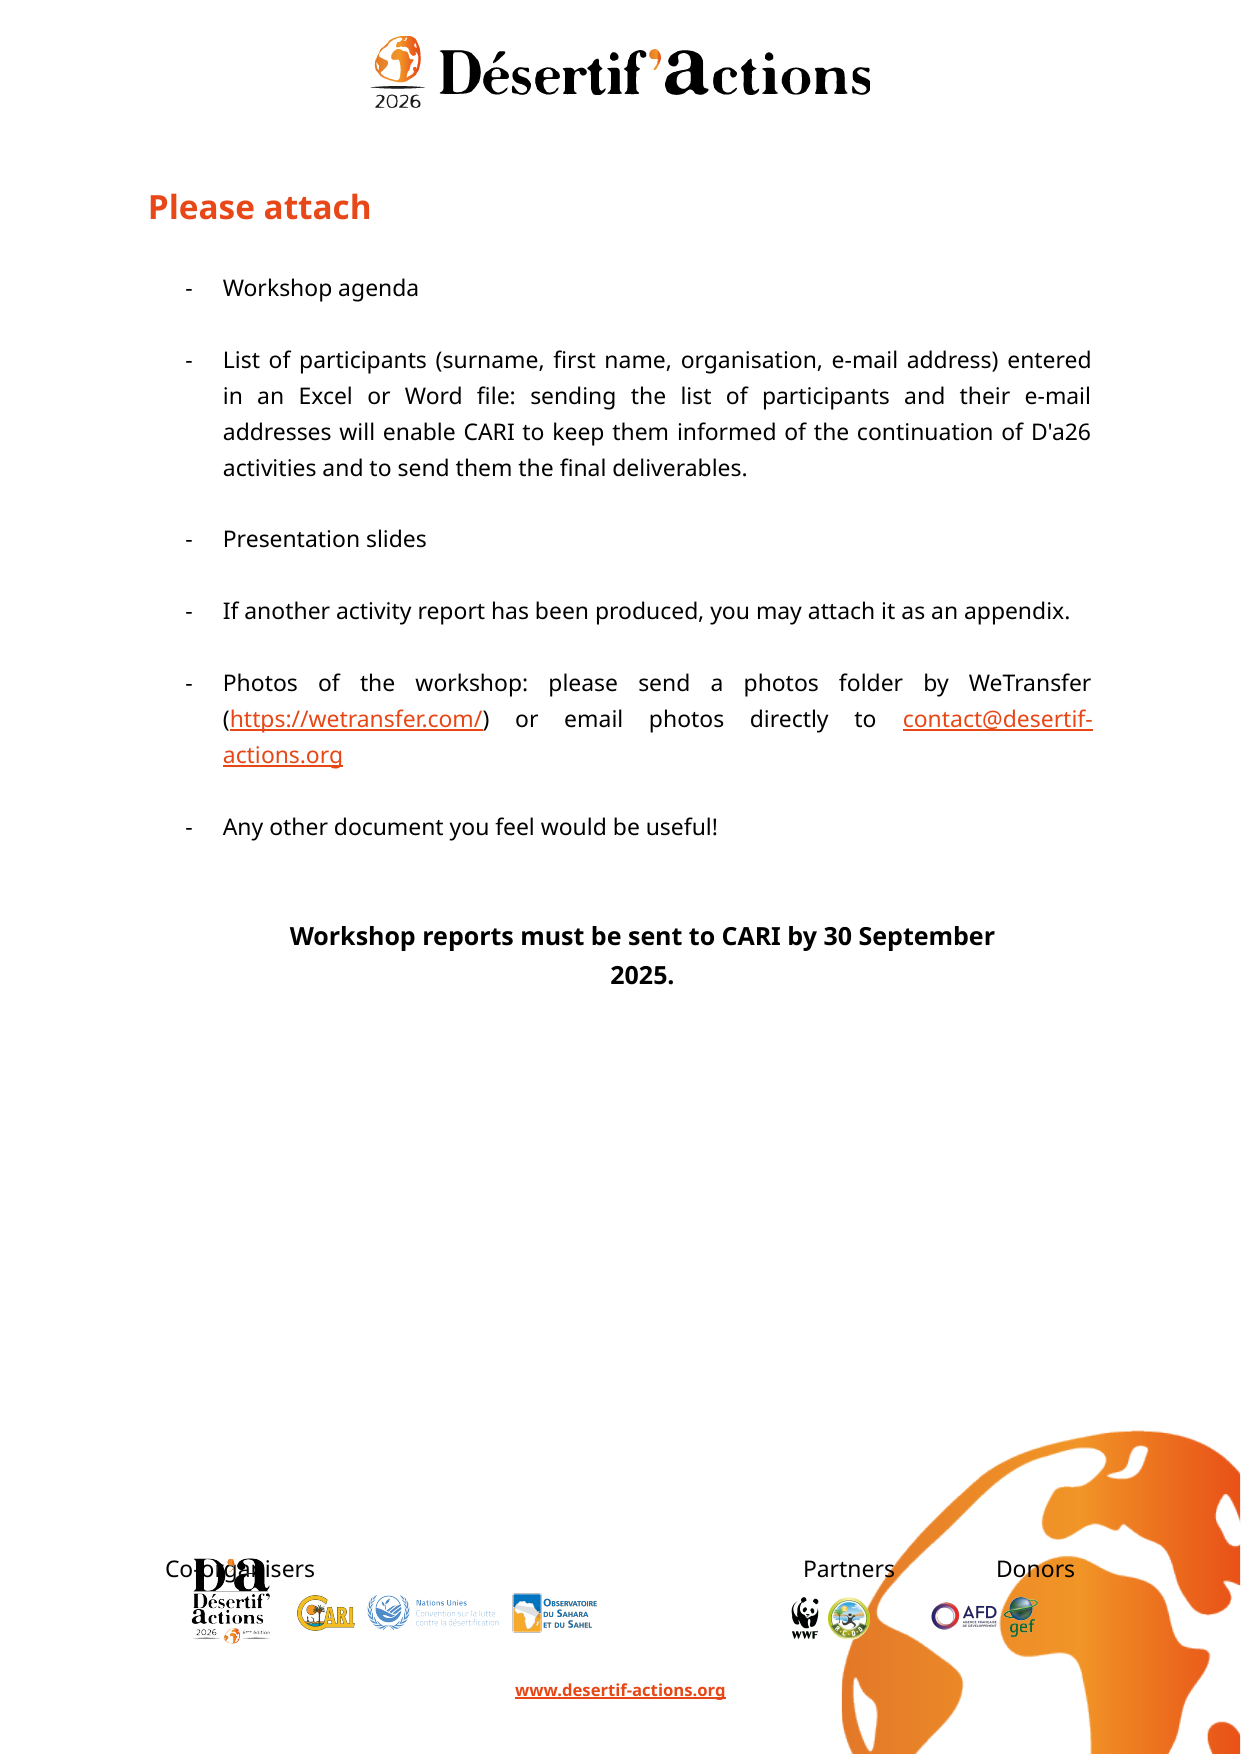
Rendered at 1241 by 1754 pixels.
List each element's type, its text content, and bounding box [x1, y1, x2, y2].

text Workshop reports must be sent to CARI by 30 September 2025. [266, 919, 1019, 992]
picture [184, 1554, 276, 1646]
picture [370, 36, 870, 108]
list Photos of the workshop: please send a photos folder by WeTransfer (https://wetransfer.com/) or email photos directly to contact@desertif-actions.org [185, 667, 1092, 770]
list If another activity report has been produced, you may attach it as an appendix. [185, 595, 1092, 626]
picture [510, 1592, 598, 1634]
list List of participants (surname, first name, organisation, e-mail address) entered in an Excel or Word file: sending the list of participants and their e-mail addresses will enable CARI to keep them informed of the continuation of D'a26 activities and to send them the final deliverables. [185, 344, 1092, 483]
subtitle Please attach [148, 184, 1092, 229]
picture [297, 1595, 355, 1631]
list Workshop agenda [185, 272, 1092, 303]
list Any other document you feel would be useful! [185, 811, 1092, 842]
picture [769, 1430, 1241, 1754]
picture [361, 1588, 507, 1637]
list Presentation slides [185, 523, 1092, 554]
